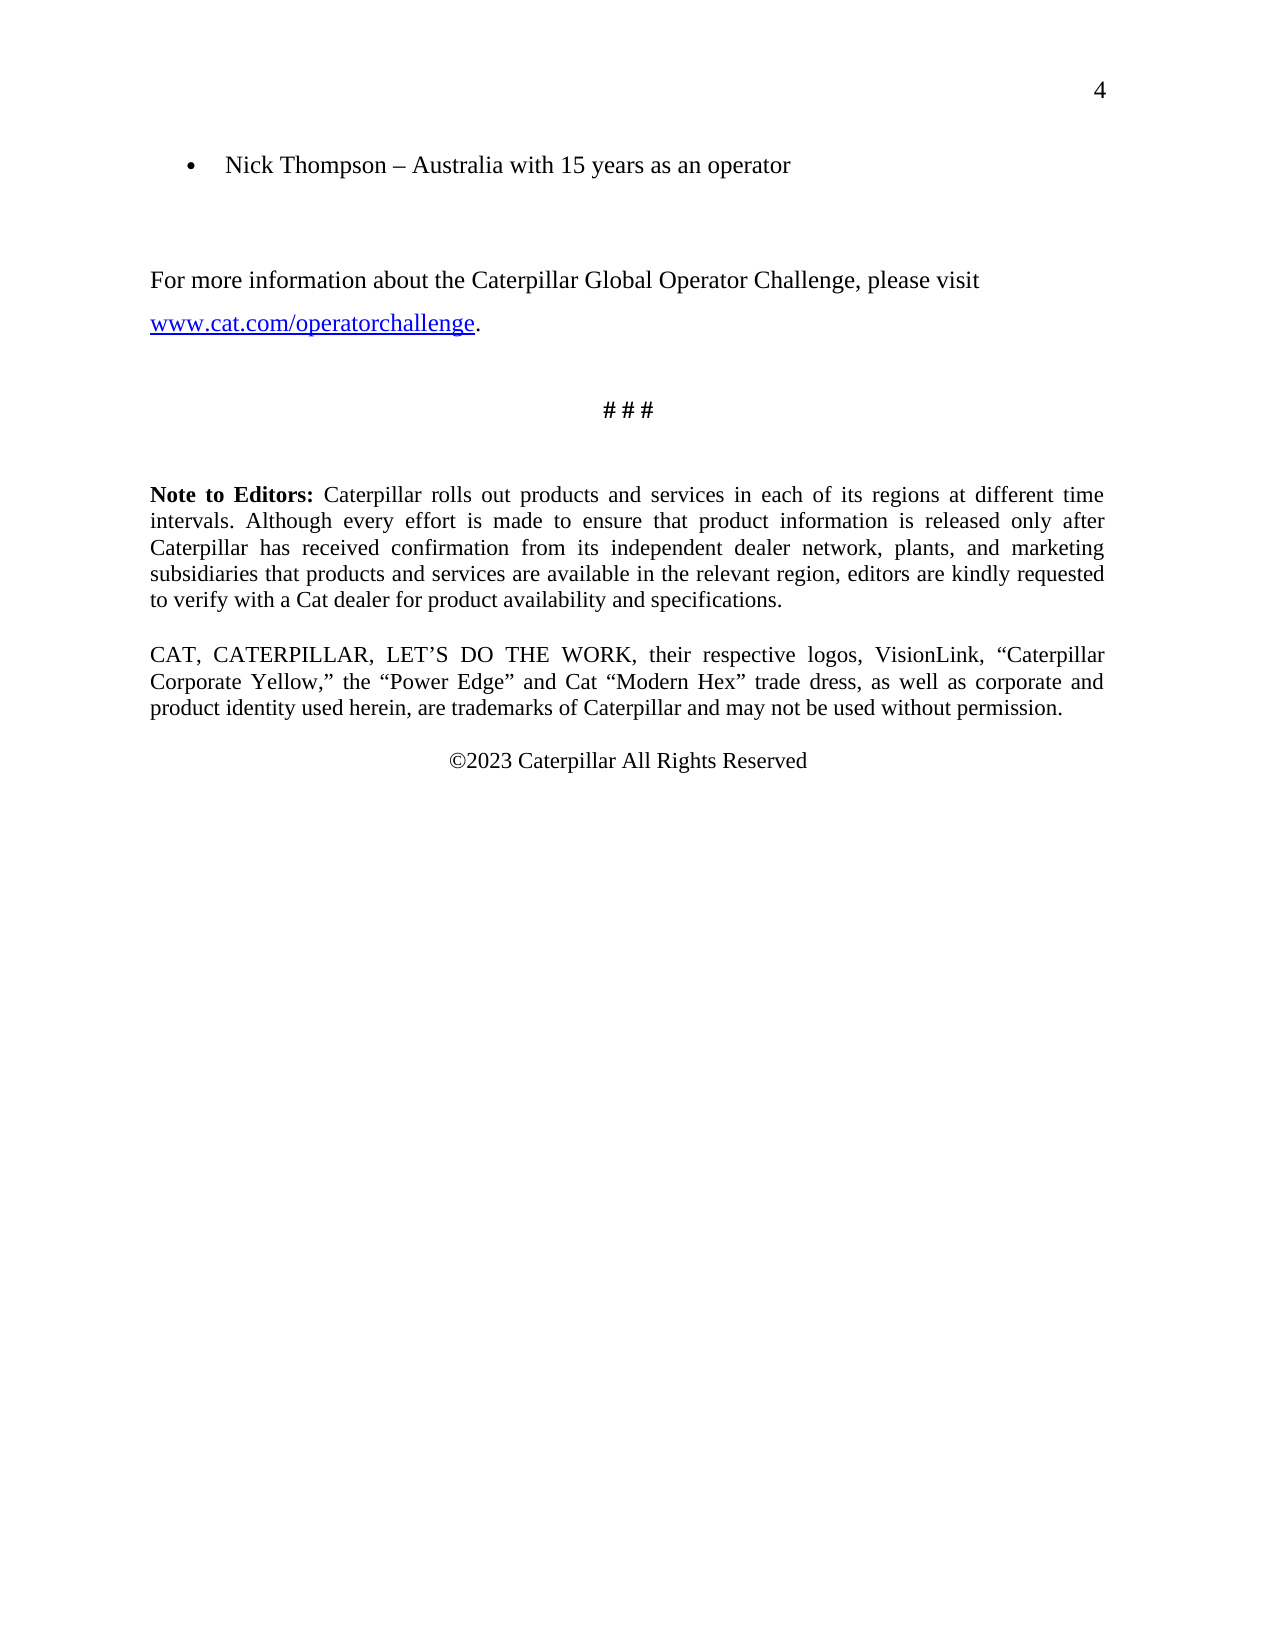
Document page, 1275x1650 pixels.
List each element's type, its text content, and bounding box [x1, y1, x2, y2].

text Note to Editors: Caterpillar rolls out products and services in each of its regions at different time intervals. Although every effort is made to ensure that product information is released only after Caterpillar has received confirmation from its independent dealer network, plants, and marketing subsidiaries that products and services are available in the relevant region, editors are kindly requested to verify with a Cat dealer for product availability and specifications. [150, 481, 1106, 613]
text # # # [150, 395, 1106, 423]
list Nick Thompson – Australia with 15 years as an operator [187, 150, 1106, 179]
text CAT, CATERPILLAR, LET’S DO THE WORK, their respective logos, VisionLink, “Caterpillar Corporate Yellow,” the “Power Edge” and Cat “Modern Hex” trade dress, as well as corporate and product identity used herein, are trademarks of Caterpillar and may not be used without permission. [150, 642, 1106, 721]
text For more information about the Caterpillar Global Operator Challenge, please visit www.cat.com/operatorchallenge. [150, 265, 1106, 337]
text ©2023 Caterpillar All Rights Reserved [150, 747, 1106, 773]
